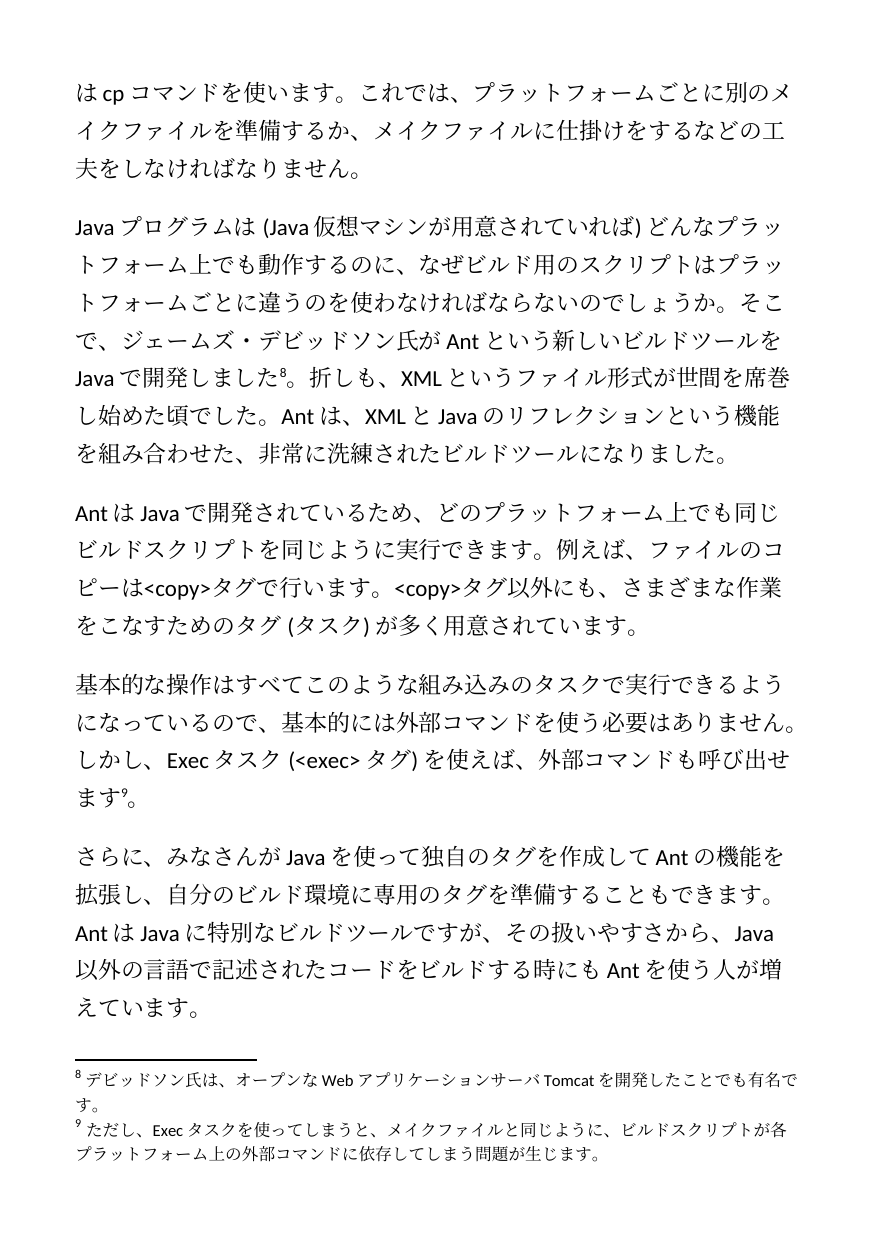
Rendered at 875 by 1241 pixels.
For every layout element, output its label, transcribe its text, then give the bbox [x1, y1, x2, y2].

text さらに、みなさんがJavaを使って独自のタグを作成してAntの機能を拡張し、自分のビルド環境に専用のタグを準備することもできます。AntはJavaに特別なビルドツールですが、その扱いやすさから、Java以外の言語で記述されたコードをビルドする時にもAntを使う人が増えています。 [75, 839, 799, 1023]
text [75, 75, 799, 183]
text Javaプログラムは (Java仮想マシンが用意されていれば) どんなプラットフォーム上でも動作するのに、なぜビルド用のスクリプトはプラットフォームごとに違うのを使わなければならないのでしょうか。そこで、ジェームズ・デビッドソン氏がAntという新しいビルドツールをJavaで開発しました。折しも、XMLというファイル形式が世間を席巻し始めた頃でした。Antは、XMLとJavaのリフレクションという機能を組み合わせた、非常に洗練されたビルドツールになりました。 [75, 209, 799, 469]
text 基本的な操作はすべてこのような組み込みのタスクで実行できるようになっているので、基本的には外部コマンドを使う必要はありません。しかし、Execタスク (<exec> タグ) を使えば、外部コマンドも呼び出せます。 [75, 667, 799, 813]
text AntはJavaで開発されているため、どのプラットフォーム上でも同じビルドスクリプトを同じように実行できます。例えば、ファイルのコピーは<copy>タグで行います。<copy>タグ以外にも、さまざまな作業をこなすためのタグ (タスク) が多く用意されています。 [75, 495, 799, 641]
